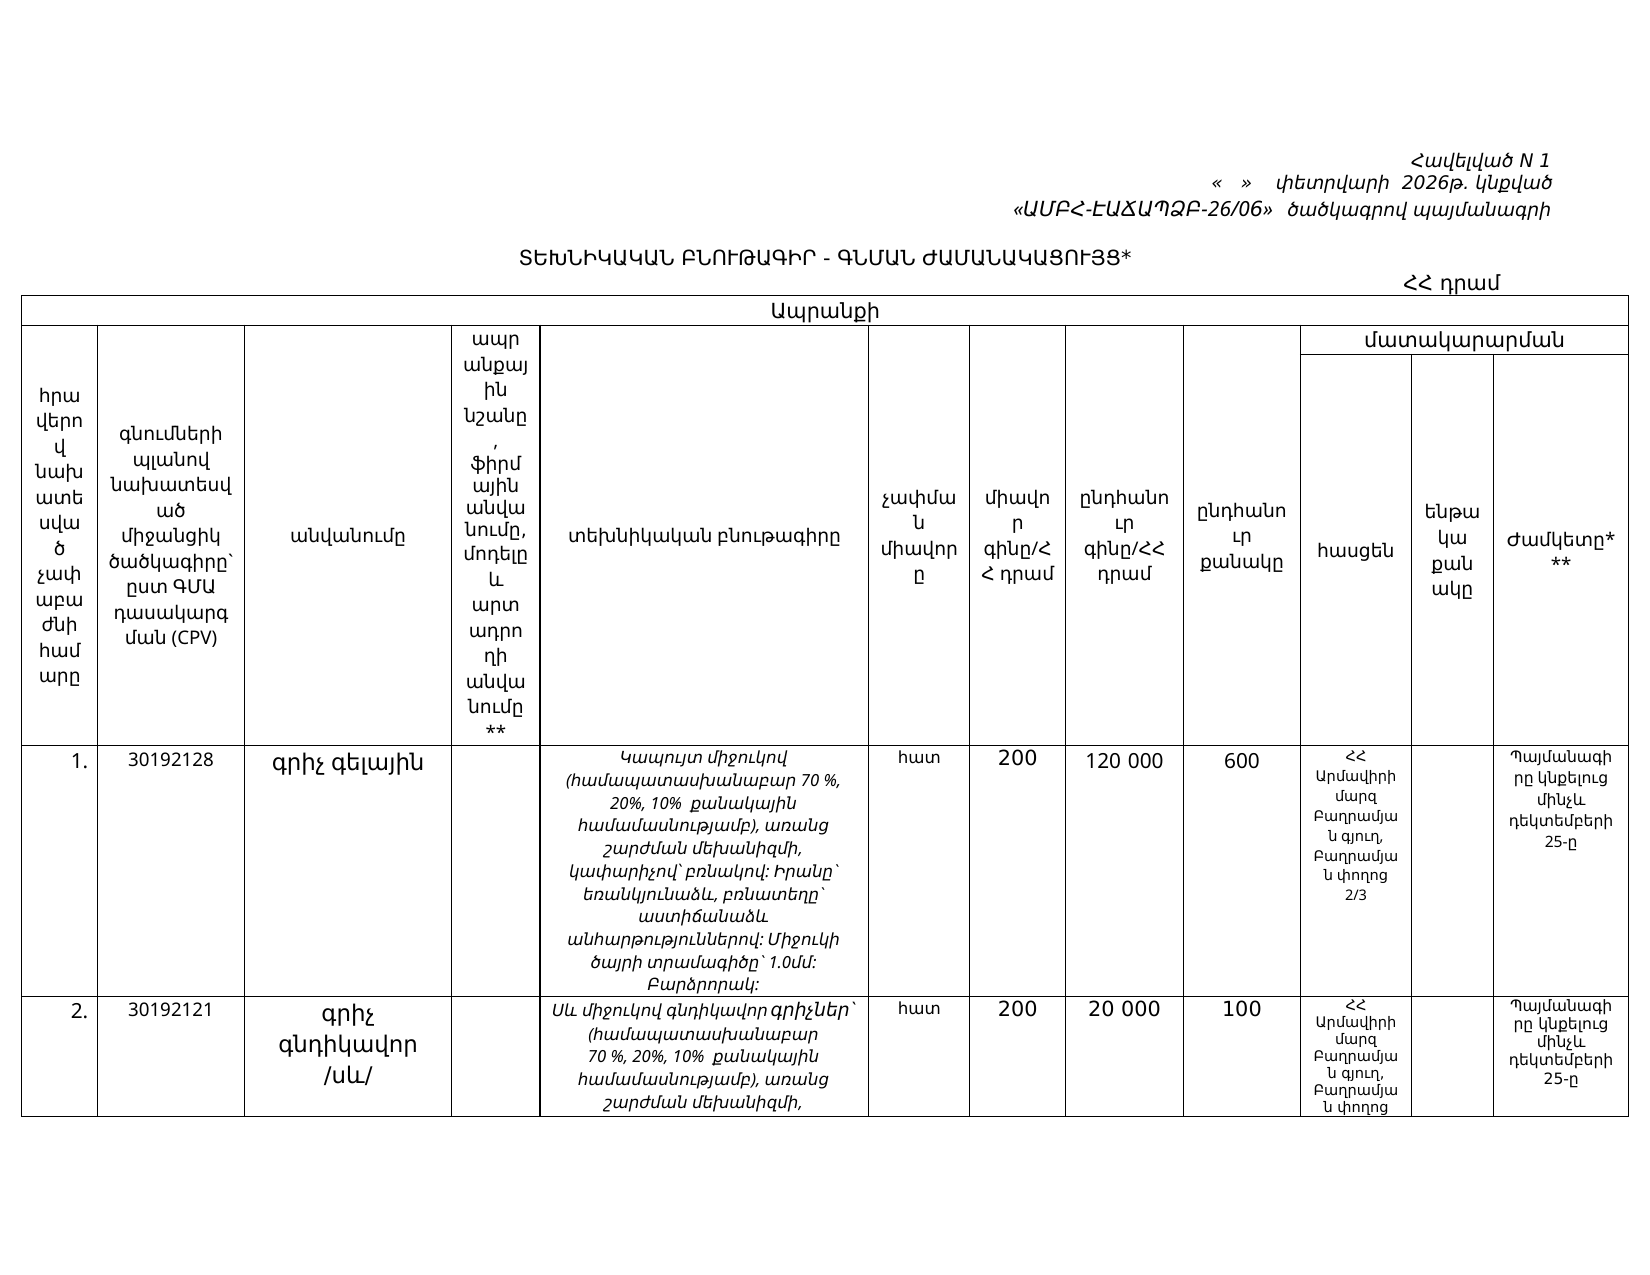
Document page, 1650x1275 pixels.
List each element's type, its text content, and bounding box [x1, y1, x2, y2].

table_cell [1494, 997, 1628, 1116]
table_cell տեխնիկական բնութագիրը [541, 326, 868, 745]
table_cell չափման միավորը [869, 326, 969, 745]
text «ԱՄԲՀ-ԷԱՃԱՊՁԲ-26/06» ծածկագրով պայմանագրի [150, 194, 1553, 222]
table_cell 30192121 [98, 997, 244, 1116]
table_header Ապրանքի [22, 296, 1628, 324]
table_cell Ժամկետը*** [1494, 355, 1628, 745]
table_cell մատակարարման [1301, 326, 1628, 354]
table_cell [22, 997, 97, 1116]
table_cell ենթակա քանակը [1412, 355, 1493, 745]
table_cell ՀՀ Արմավիրի մարզ Բաղրամյան գյուղ, Բաղրամյան փողոց 2/3 [1301, 746, 1411, 996]
table_cell 200 [970, 997, 1065, 1116]
table_cell հրավերով նախատեսված չափաբաժնի համարը [22, 326, 97, 745]
table_cell 120 000 [1066, 746, 1183, 996]
text Հավելված N 1 [150, 150, 1553, 172]
table_cell [1412, 997, 1493, 1116]
table_cell հատ [869, 746, 969, 996]
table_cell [541, 997, 868, 1116]
table_cell հասցեն [1301, 355, 1411, 745]
table_cell [22, 746, 97, 996]
text ՏԵԽՆԻԿԱԿԱՆ ԲՆՈՒԹԱԳԻՐ - ԳՆՄԱՆ ԺԱՄԱՆԱԿԱՑՈՒՅՑ* [150, 246, 1500, 271]
table_cell ընդհանուր գինը/ՀՀ դրամ [1066, 326, 1183, 745]
table_cell ապրանքային նշանը, ֆիրմային անվանումը, մոդելը և արտադրողի անվանումը ** [452, 326, 539, 745]
table_cell գրիչ գնդիկավոր /սև/ [245, 997, 451, 1116]
table_cell 100 [1184, 997, 1300, 1116]
table_cell 20 000 [1066, 997, 1183, 1116]
table_cell ընդհանուր քանակը [1184, 326, 1300, 745]
table_cell [452, 997, 539, 1116]
table_cell Պայմանագիրը կնքելուց մինչև դեկտեմբերի 25-ը [1494, 746, 1628, 996]
table_cell Կապույտ միջուկով (համապատասխանաբար 70 %, 20%, 10% քանակային համամասնությամբ), առանց շարժման մեխանիզմի, կափարիչով՝ բռնակով: Իրանը` եռանկյունաձև, բռնատեղը` աստիճանաձև անհարթություններով: Միջուկի ծայրի տրամագիծը` 1.0մմ: Բարձրորակ: [541, 746, 868, 996]
text « » փետրվարի 2026թ. կնքված [150, 172, 1553, 194]
table_cell միավոր գինը/ՀՀ դրամ [970, 326, 1065, 745]
table_cell 600 [1184, 746, 1300, 996]
table_cell գրիչ գելային [245, 746, 451, 996]
table_cell 200 [970, 746, 1065, 996]
table_cell 30192128 [98, 746, 244, 996]
table_cell գնումների պլանով նախատեսված միջանցիկ ծածկագիրը` ըստ ԳՄԱ դասակարգման (CPV) [98, 326, 244, 745]
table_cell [1301, 997, 1411, 1116]
table_cell [1412, 746, 1493, 996]
table_cell [452, 746, 539, 996]
table_cell անվանումը [245, 326, 451, 745]
text ՀՀ դրամ [150, 271, 1500, 295]
table_cell հատ [869, 997, 969, 1116]
